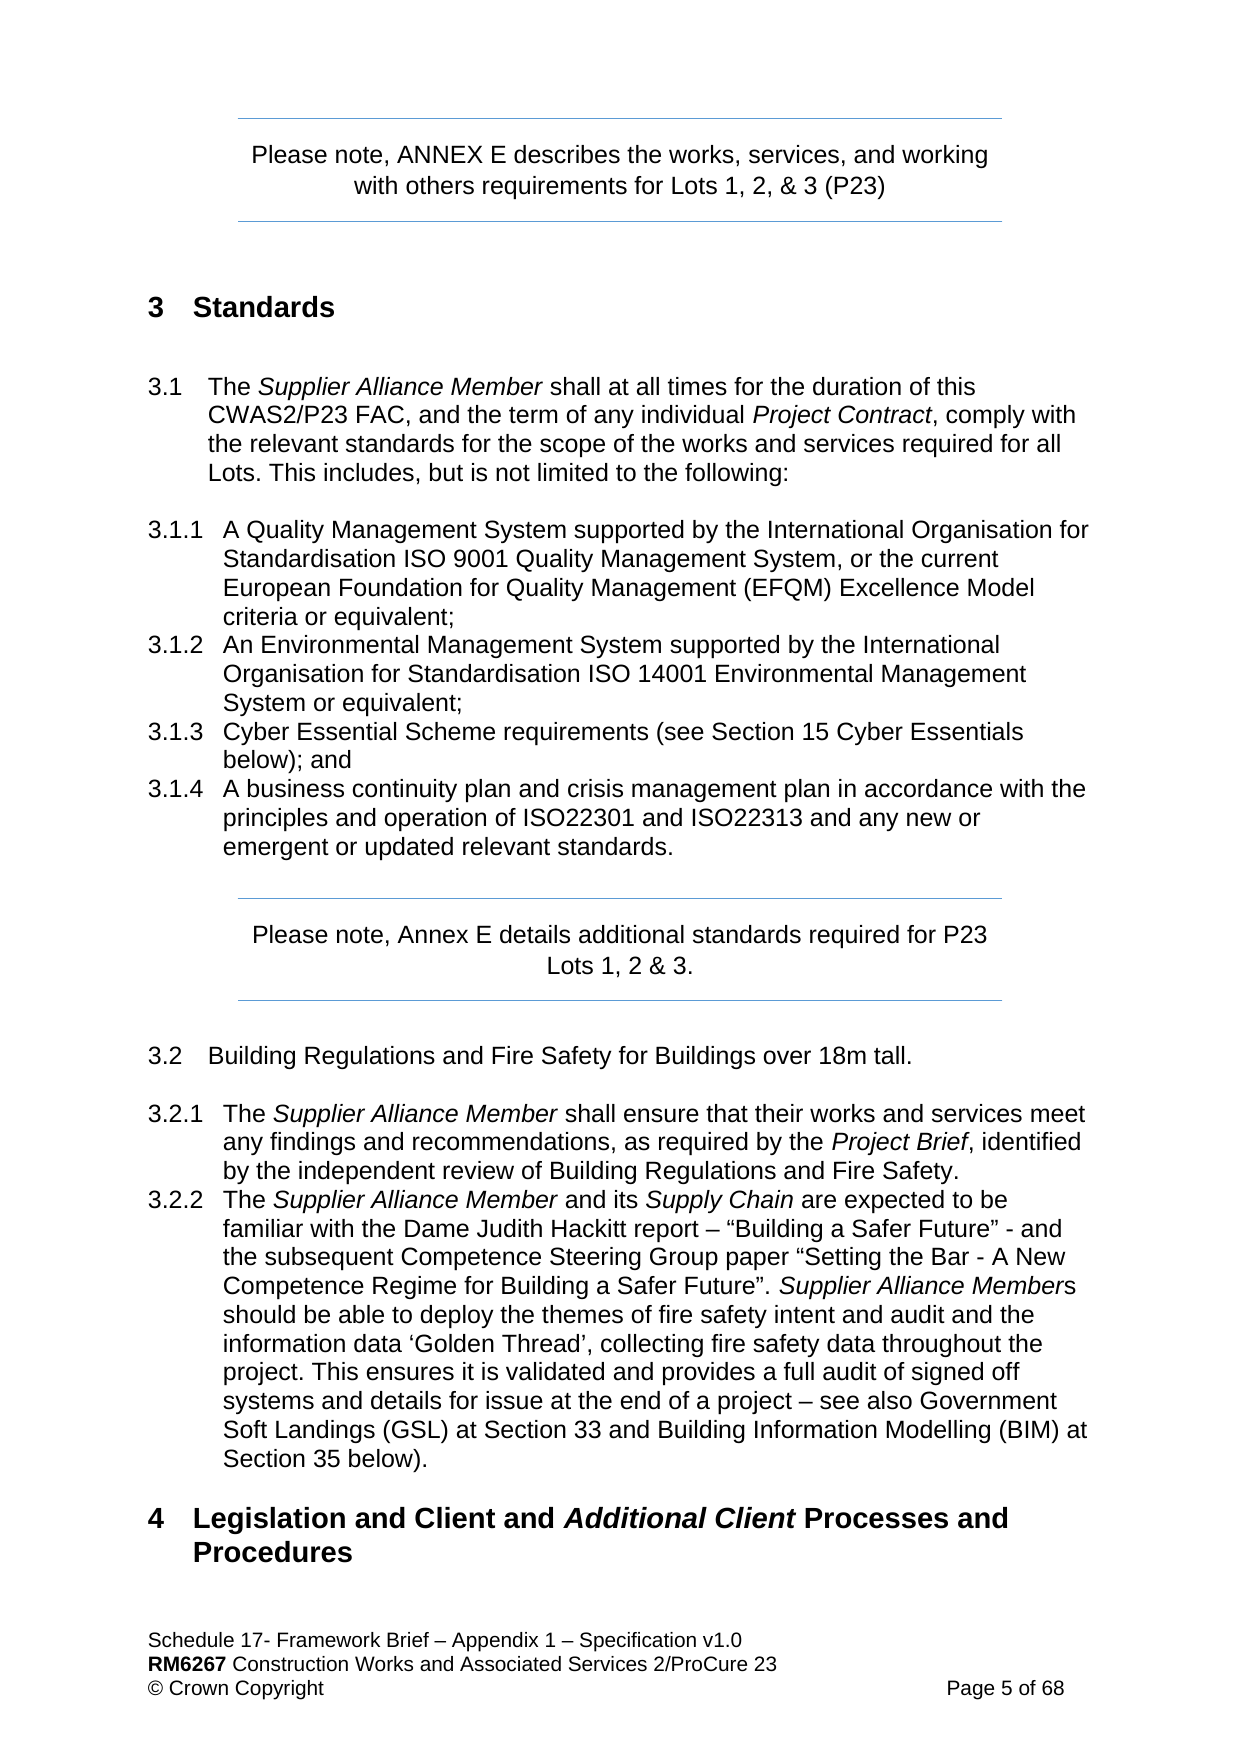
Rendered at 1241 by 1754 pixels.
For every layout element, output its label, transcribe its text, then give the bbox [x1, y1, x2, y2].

list The Supplier Alliance Member shall at all times for the duration of this CWAS2/P23 FAC, and the term of any individual Project Contract, comply with the relevant standards for the scope of the works and services required for all Lots. This includes, but is not limited to the following: [148, 371, 1092, 486]
subtitle Standards [148, 290, 1092, 324]
text Please note, ANNEX E describes the works, services, and working with others requirements for Lots 1, 2, & 3 (P23) [238, 119, 1002, 221]
list Cyber Essential Scheme requirements (see Section 15 Cyber Essentials below); and [148, 716, 1092, 774]
text Please note, Annex E details additional standards required for P23 Lots 1, 2 & 3. [238, 899, 1002, 1000]
list Building Regulations and Fire Safety for Buildings over 18m tall. [148, 1041, 1092, 1070]
list A business continuity plan and crisis management plan in accordance with the principles and operation of ISO22301 and ISO22313 and any new or emergent or updated relevant standards. [148, 774, 1092, 860]
subtitle Legislation and Client and Additional Client Processes and Procedures [148, 1501, 1092, 1568]
list The Supplier Alliance Member and its Supply Chain are expected to be familiar with the Dame Judith Hackitt report – “Building a Safer Future” - and the subsequent Competence Steering Group paper “Setting the Bar - A New Competence Regime for Building a Safer Future”. Supplier Alliance Members should be able to deploy the themes of fire safety intent and audit and the information data ‘Golden Thread’, collecting fire safety data throughout the project. This ensures it is validated and provides a full audit of signed off systems and details for issue at the end of a project – see also Government Soft Landings (GSL) at Section 33 and Building Information Modelling (BIM) at Section 35 below). [148, 1185, 1092, 1472]
list The Supplier Alliance Member shall ensure that their works and services meet any findings and recommendations, as required by the Project Brief, identified by the independent review of Building Regulations and Fire Safety. [148, 1098, 1092, 1185]
list A Quality Management System supported by the International Organisation for Standardisation ISO 9001 Quality Management System, or the current European Foundation for Quality Management (EFQM) Excellence Model criteria or equivalent; [148, 515, 1092, 630]
list An Environmental Management System supported by the International Organisation for Standardisation ISO 14001 Environmental Management System or equivalent; [148, 630, 1092, 716]
